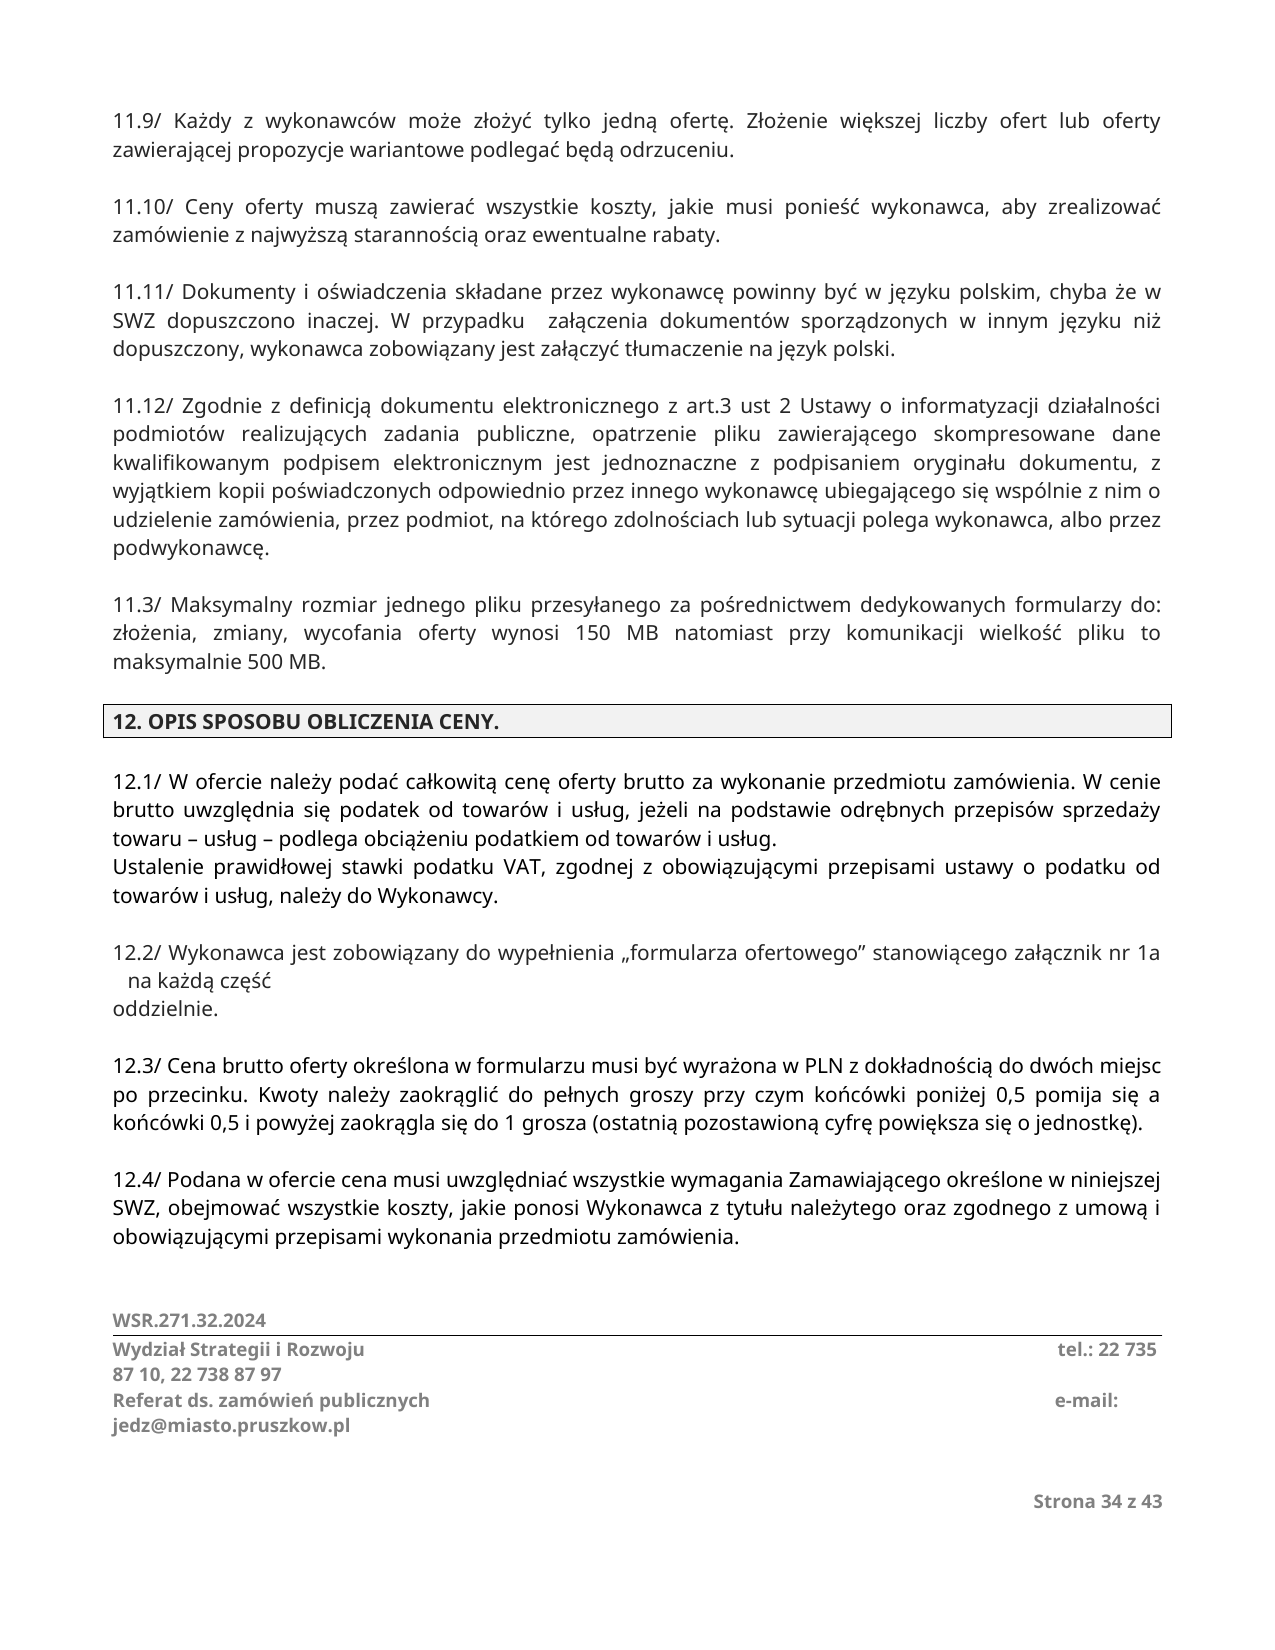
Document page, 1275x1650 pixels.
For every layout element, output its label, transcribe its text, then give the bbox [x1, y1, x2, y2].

text 11.9/ Każdy z wykonawców może złożyć tylko jedną ofertę. Złożenie większej liczby ofert lub oferty zawierającej propozycje wariantowe podlegać będą odrzuceniu. [112, 107, 1162, 163]
text oddzielnie. [112, 994, 1162, 1023]
text 12.3/ Cena brutto oferty określona w formularzu musi być wyrażona w PLN z dokładnością do dwóch miejsc po przecinku. Kwoty należy zaokrąglić do pełnych groszy przy czym końcówki poniżej 0,5 pomija się a końcówki 0,5 i powyżej zaokrągla się do 1 grosza (ostatnią pozostawioną cyfrę powiększa się o jednostkę). [112, 1051, 1162, 1137]
text 11.3/ Maksymalny rozmiar jednego pliku przesyłanego za pośrednictwem dedykowanych formularzy do: złożenia, zmiany, wycofania oferty wynosi 150 MB natomiast przy komunikacji wielkość pliku to maksymalnie 500 MB. [112, 590, 1162, 675]
text Ustalenie prawidłowej stawki podatku VAT, zgodnej z obowiązującymi przepisami ustawy o podatku od towarów i usług, należy do Wykonawcy. [112, 852, 1162, 909]
text 12.4/ Podana w ofercie cena musi uwzględniać wszystkie wymagania Zamawiającego określone w niniejszej SWZ, obejmować wszystkie koszty, jakie ponosi Wykonawca z tytułu należytego oraz zgodnego z umową i obowiązującymi przepisami wykonania przedmiotu zamówienia. [112, 1165, 1162, 1250]
text 12.1/ W ofercie należy podać całkowitą cenę oferty brutto za wykonanie przedmiotu zamówienia. W cenie brutto uwzględnia się podatek od towarów i usług, jeżeli na podstawie odrębnych przepisów sprzedaży towaru – usług – podlega obciążeniu podatkiem od towarów i usług. [112, 767, 1162, 852]
text 11.11/ Dokumenty i oświadczenia składane przez wykonawcę powinny być w języku polskim, chyba że w SWZ dopuszczono inaczej. W przypadku załączenia dokumentów sporządzonych w innym języku niż dopuszczony, wykonawca zobowiązany jest załączyć tłumaczenie na język polski. [112, 277, 1162, 363]
text 11.12/ Zgodnie z definicją dokumentu elektronicznego z art.3 ust 2 Ustawy o informatyzacji działalności podmiotów realizujących zadania publiczne, opatrzenie pliku zawierającego skompresowane dane kwalifikowanym podpisem elektronicznym jest jednoznaczne z podpisaniem oryginału dokumentu, z wyjątkiem kopii poświadczonych odpowiednio przez innego wykonawcę ubiegającego się wspólnie z nim o udzielenie zamówienia, przez podmiot, na którego zdolnościach lub sytuacji polega wykonawca, albo przez podwykonawcę. [112, 391, 1162, 562]
text 12. OPIS SPOSOBU OBLICZENIA CENY. [104, 705, 1171, 737]
text 12.2/ Wykonawca jest zobowiązany do wypełnienia „formularza ofertowego” stanowiącego załącznik nr 1a na każdą część [112, 938, 1162, 994]
text 11.10/ Ceny oferty muszą zawierać wszystkie koszty, jakie musi ponieść wykonawca, aby zrealizować zamówienie z najwyższą starannością oraz ewentualne rabaty. [112, 192, 1162, 249]
